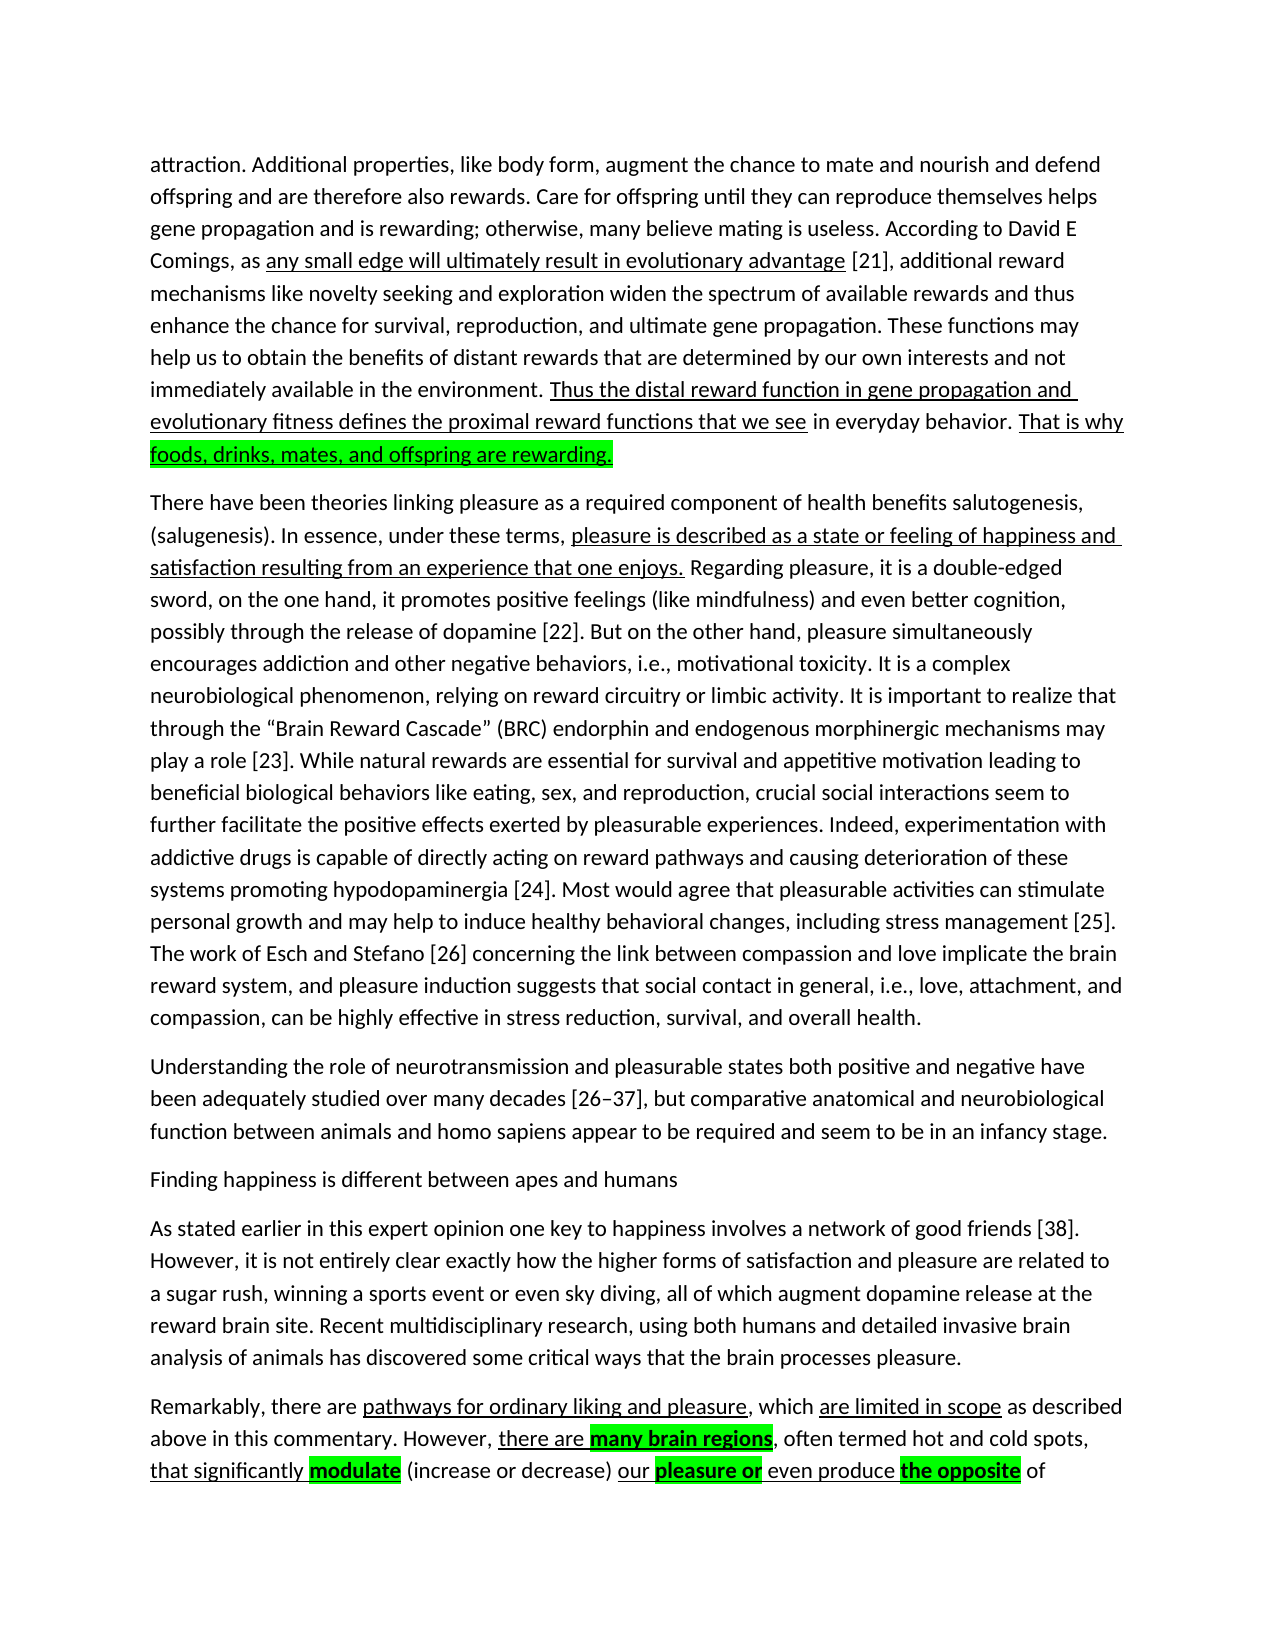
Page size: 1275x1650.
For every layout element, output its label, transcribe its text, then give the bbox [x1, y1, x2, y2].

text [150, 1392, 1125, 1484]
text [150, 150, 1125, 468]
text There have been theories linking pleasure as a required component of health benefits salutogenesis, (salugenesis). In essence, under these terms, pleasure is described as a state or feeling of happiness and satisfaction resulting from an experience that one enjoys. Regarding pleasure, it is a double-edged sword, on the one hand, it promotes positive feelings (like mindfulness) and even better cognition, possibly through the release of dopamine [22]. But on the other hand, pleasure simultaneously encourages addiction and other negative behaviors, i.e., motivational toxicity. It is a complex neurobiological phenomenon, relying on reward circuitry or limbic activity. It is important to realize that through the “Brain Reward Cascade” (BRC) endorphin and endogenous morphinergic mechanisms may play a role [23]. While natural rewards are essential for survival and appetitive motivation leading to beneficial biological behaviors like eating, sex, and reproduction, crucial social interactions seem to further facilitate the positive effects exerted by pleasurable experiences. Indeed, experimentation with addictive drugs is capable of directly acting on reward pathways and causing deterioration of these systems promoting hypodopaminergia [24]. Most would agree that pleasurable activities can stimulate personal growth and may help to induce healthy behavioral changes, including stress management [25]. The work of Esch and Stefano [26] concerning the link between compassion and love implicate the brain reward system, and pleasure induction suggests that social contact in general, i.e., love, attachment, and compassion, can be highly effective in stress reduction, survival, and overall health. [150, 488, 1125, 1032]
text Finding happiness is different between apes and humans [150, 1166, 1125, 1194]
text Understanding the role of neurotransmission and pleasurable states both positive and negative have been adequately studied over many decades [26–37], but comparative anatomical and neurobiological function between animals and homo sapiens appear to be required and seem to be in an infancy stage. [150, 1052, 1125, 1145]
text As stated earlier in this expert opinion one key to happiness involves a network of good friends [38]. However, it is not entirely clear exactly how the higher forms of satisfaction and pleasure are related to a sugar rush, winning a sports event or even sky diving, all of which augment dopamine release at the reward brain site. Recent multidisciplinary research, using both humans and detailed invasive brain analysis of animals has discovered some critical ways that the brain processes pleasure. [150, 1214, 1125, 1371]
